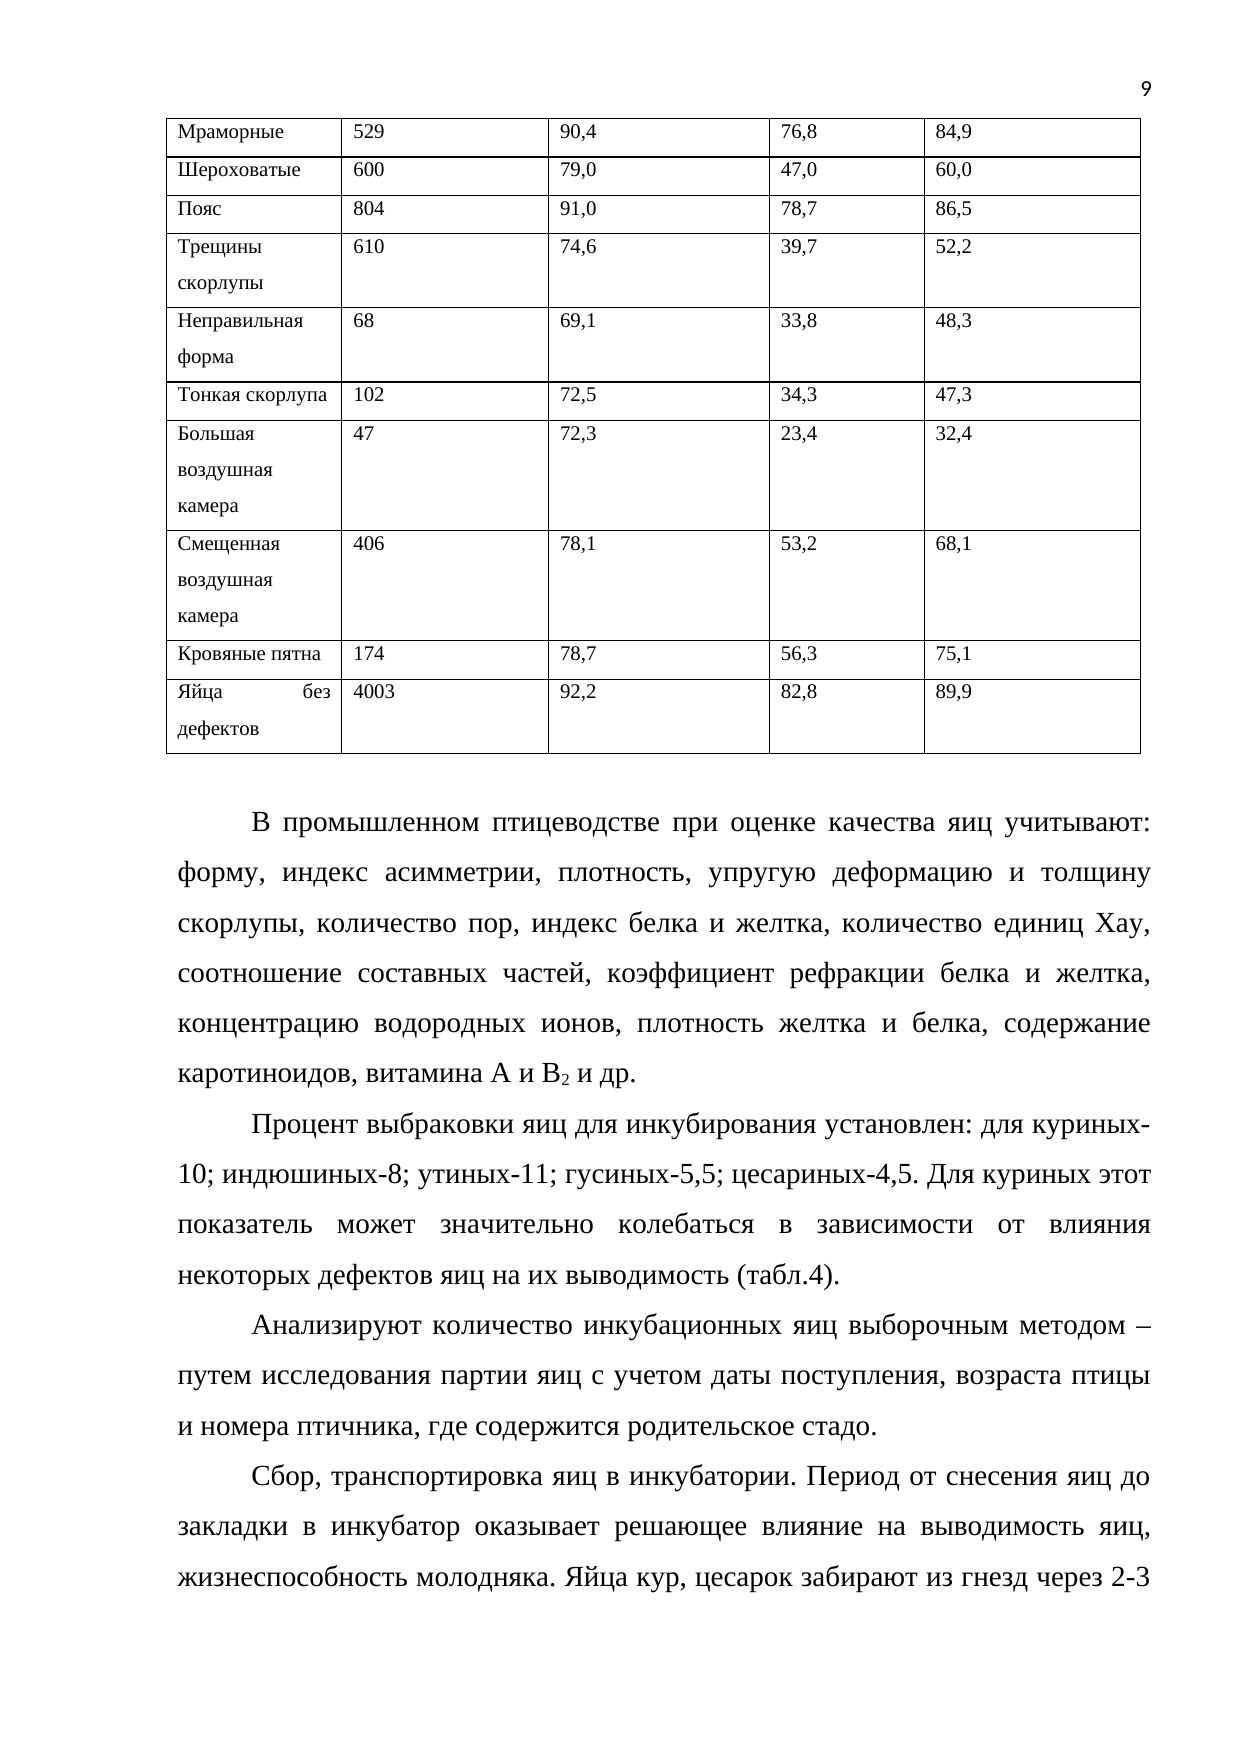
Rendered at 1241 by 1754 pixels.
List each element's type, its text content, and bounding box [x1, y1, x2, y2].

table_cell 34,3 [770, 383, 924, 419]
table_cell Неправильная форма [167, 308, 341, 381]
table_cell 78,1 [549, 531, 769, 640]
table_cell Мраморные [167, 119, 341, 156]
table_cell 78,7 [770, 196, 924, 233]
table_cell Смещенная воздушная камера [167, 531, 341, 640]
table_cell 804 [342, 196, 548, 233]
table_cell 75,1 [925, 641, 1140, 678]
table_cell 406 [342, 531, 548, 640]
table_cell 78,7 [549, 641, 769, 678]
table_cell 39,7 [770, 234, 924, 307]
table_cell 47,0 [770, 158, 924, 194]
table_cell 529 [342, 119, 548, 156]
table_cell Трещины скорлупы [167, 234, 341, 307]
table_cell 69,1 [549, 308, 769, 381]
table_cell 79,0 [549, 158, 769, 194]
text В промышленном птицеводстве при оценке качества яиц учитывают: форму, индекс асимметрии, плотность, упругую деформацию и толщину скорлупы, количество пор, индекс белка и желтка, количество единиц Хау, соотношение составных частей, коэффициент рефракции белка и желтка, концентрацию водородных ионов, плотность желтка и белка, содержание каротиноидов, витамина А и В2 и др. [177, 804, 1152, 1089]
table_cell Яйца без дефектов [167, 680, 341, 753]
table_cell Пояс [167, 196, 341, 233]
table_cell 91,0 [549, 196, 769, 233]
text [177, 1458, 1152, 1592]
table_cell 52,2 [925, 234, 1140, 307]
table_cell 60,0 [925, 158, 1140, 194]
text Анализируют количество инкубационных яиц выборочным методом – путем исследования партии яиц с учетом даты поступления, возраста птицы и номера птичника, где содержится родительское стадо. [177, 1307, 1152, 1441]
table_cell 89,9 [925, 680, 1140, 753]
table_cell 600 [342, 158, 548, 194]
table_cell 72,3 [549, 421, 769, 530]
table_cell 47 [342, 421, 548, 530]
table_cell 47,3 [925, 383, 1140, 419]
text Процент выбраковки яиц для инкубирования установлен: для куриных-10; индюшиных-8; утиных-11; гусиных-5,5; цесариных-4,5. Для куриных этот показатель может значительно колебаться в зависимости от влияния некоторых дефектов яиц на их выводимость (табл.4). [177, 1106, 1152, 1290]
table_cell Кровяные пятна [167, 641, 341, 678]
table_cell 86,5 [925, 196, 1140, 233]
table_cell 32,4 [925, 421, 1140, 530]
table_cell 82,8 [770, 680, 924, 753]
table_cell Тонкая скорлупа [167, 383, 341, 419]
table_cell 23,4 [770, 421, 924, 530]
table_cell 48,3 [925, 308, 1140, 381]
table_cell 33,8 [770, 308, 924, 381]
table_cell Большая воздушная камера [167, 421, 341, 530]
table_cell 84,9 [925, 119, 1140, 156]
table_cell 53,2 [770, 531, 924, 640]
table_cell 102 [342, 383, 548, 419]
table_cell 56,3 [770, 641, 924, 678]
table_cell 74,6 [549, 234, 769, 307]
table_cell 76,8 [770, 119, 924, 156]
table_cell 68 [342, 308, 548, 381]
table_cell 610 [342, 234, 548, 307]
table_cell 4003 [342, 680, 548, 753]
table_cell 92,2 [549, 680, 769, 753]
table_cell 90,4 [549, 119, 769, 156]
table_cell 68,1 [925, 531, 1140, 640]
table_cell Шероховатые [167, 158, 341, 194]
table_cell 174 [342, 641, 548, 678]
table_cell 72,5 [549, 383, 769, 419]
